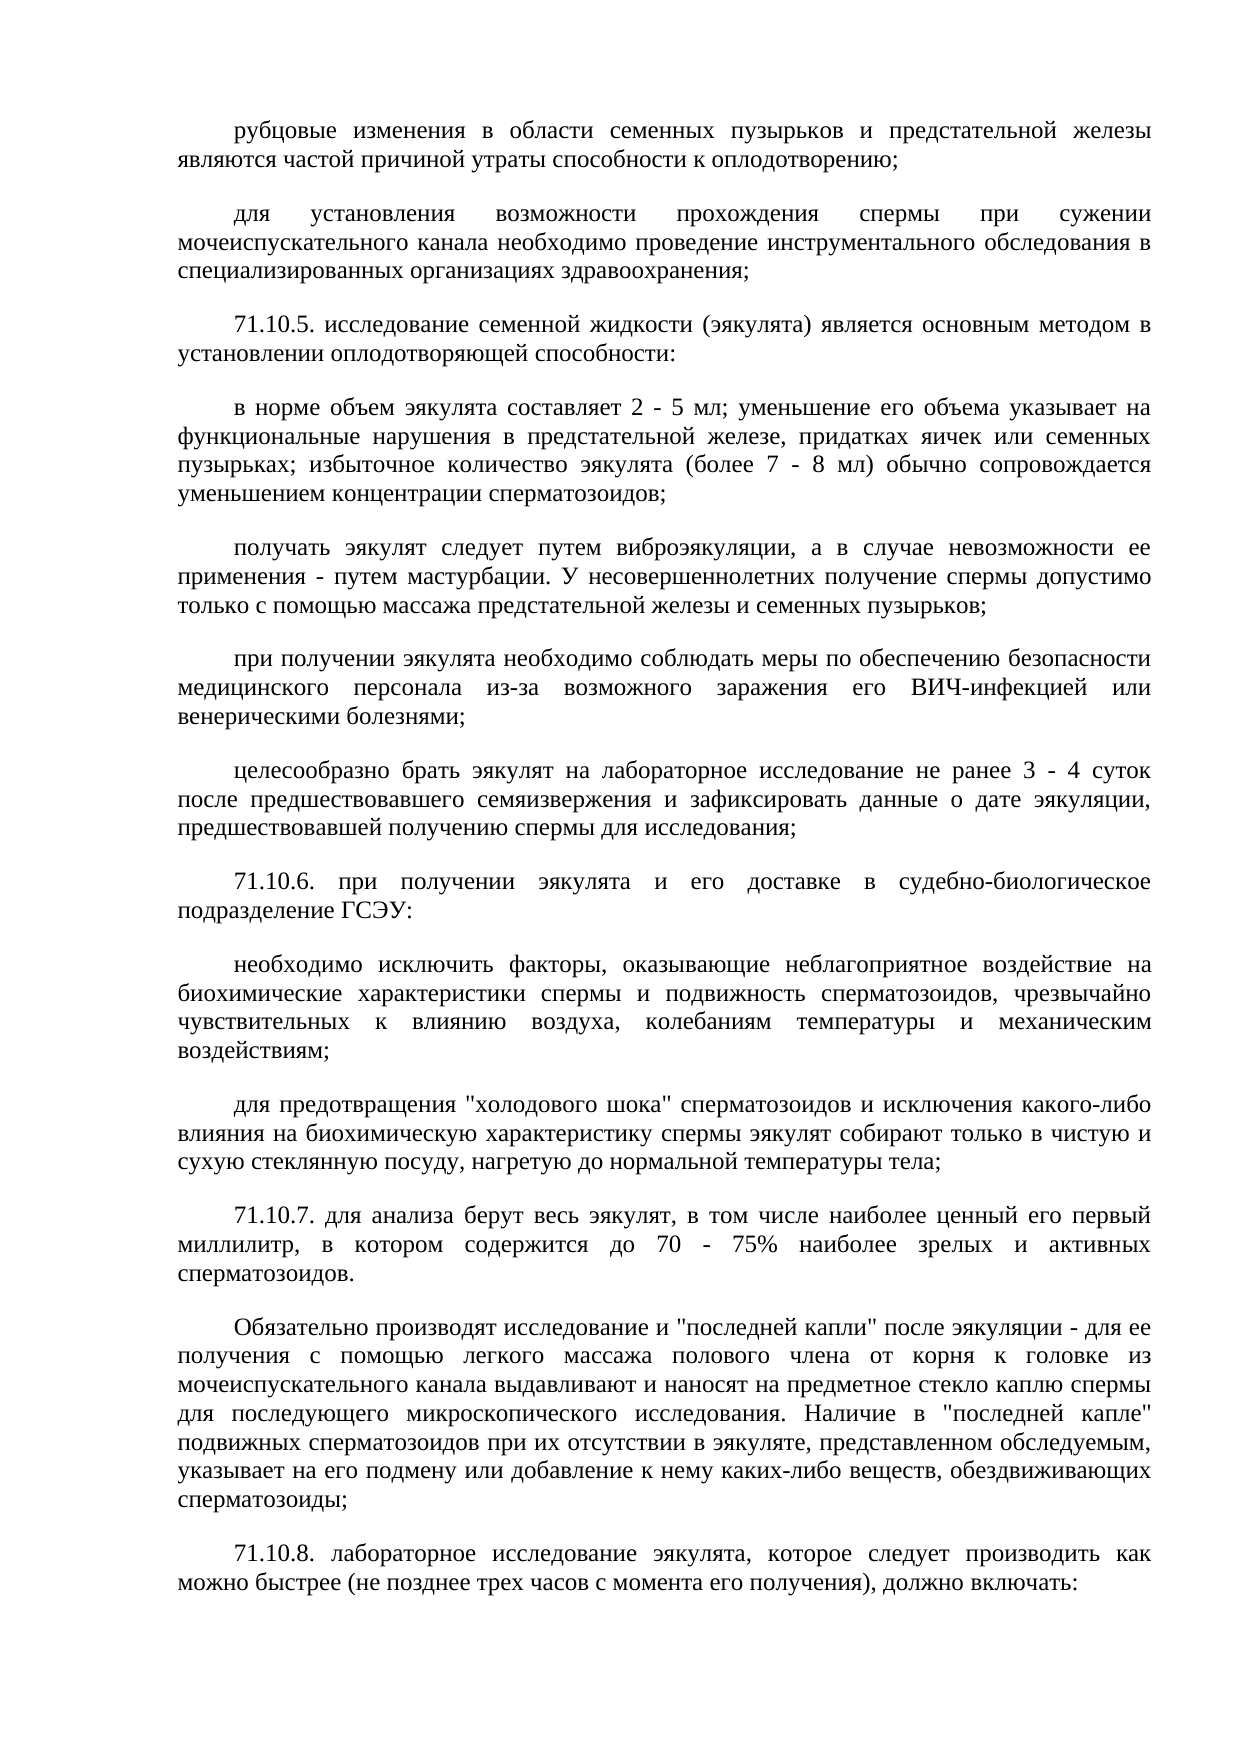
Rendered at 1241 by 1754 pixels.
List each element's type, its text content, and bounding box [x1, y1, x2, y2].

text для предотвращения "холодового шока" сперматозоидов и исключения какого-либо влияния на биохимическую характеристику спермы эякулят собирают только в чистую и сухую стеклянную посуду, нагретую до нормальной температуры тела; [177, 1089, 1152, 1175]
text целесообразно брать эякулят на лабораторное исследование не ранее 3 - 4 суток после предшествовавшего семяизвержения и зафиксировать данные о дате эякуляции, предшествовавшей получению спермы для исследования; [177, 755, 1152, 841]
text рубцовые изменения в области семенных пузырьков и предстательной железы являются частой причиной утраты способности к оплодотворению; [177, 115, 1152, 173]
text при получении эякулята необходимо соблюдать меры по обеспечению безопасности медицинского персонала из-за возможного заражения его ВИЧ-инфекцией или венерическими болезнями; [177, 643, 1152, 730]
text в норме объем эякулята составляет 2 - 5 мл; уменьшение его объема указывает на функциональные нарушения в предстательной железе, придатках яичек или семенных пузырьках; избыточное количество эякулята (более 7 - 8 мл) обычно сопровождается уменьшением концентрации сперматозоидов; [177, 392, 1152, 507]
text для установления возможности прохождения спермы при сужении мочеиспускательного канала необходимо проведение инструментального обследования в специализированных организациях здравоохранения; [177, 198, 1152, 284]
text необходимо исключить факторы, оказывающие неблагоприятное воздействие на биохимические характеристики спермы и подвижность сперматозоидов, чрезвычайно чувствительных к влиянию воздуха, колебаниям температуры и механическим воздействиям; [177, 949, 1152, 1064]
text получать эякулят следует путем виброэякуляции, а в случае невозможности ее применения - путем мастурбации. У несовершеннолетних получение спермы допустимо только с помощью массажа предстательной железы и семенных пузырьков; [177, 532, 1152, 618]
list лабораторное исследование эякулята, которое следует производить как можно быстрее (не позднее трех часов с момента его получения), должно включать: [177, 1538, 1152, 1596]
list для анализа берут весь эякулят, в том числе наиболее ценный его первый миллилитр, в котором содержится до 70 - 75% наиболее зрелых и активных сперматозоидов. [177, 1200, 1152, 1287]
list исследование семенной жидкости (эякулята) является основным методом в установлении оплодотворяющей способности: [177, 309, 1152, 367]
list при получении эякулята и его доставке в судебно-биологическое подразделение ГСЭУ: [177, 866, 1152, 924]
text Обязательно производят исследование и "последней капли" после эякуляции - для ее получения с помощью легкого массажа полового члена от корня к головке из мочеиспускательного канала выдавливают и наносят на предметное стекло каплю спермы для последующего микроскопического исследования. Наличие в "последней капле" подвижных сперматозоидов при их отсутствии в эякуляте, представленном обследуемым, указывает на его подмену или добавление к нему каких-либо веществ, обездвиживающих сперматозоиды; [177, 1312, 1152, 1513]
